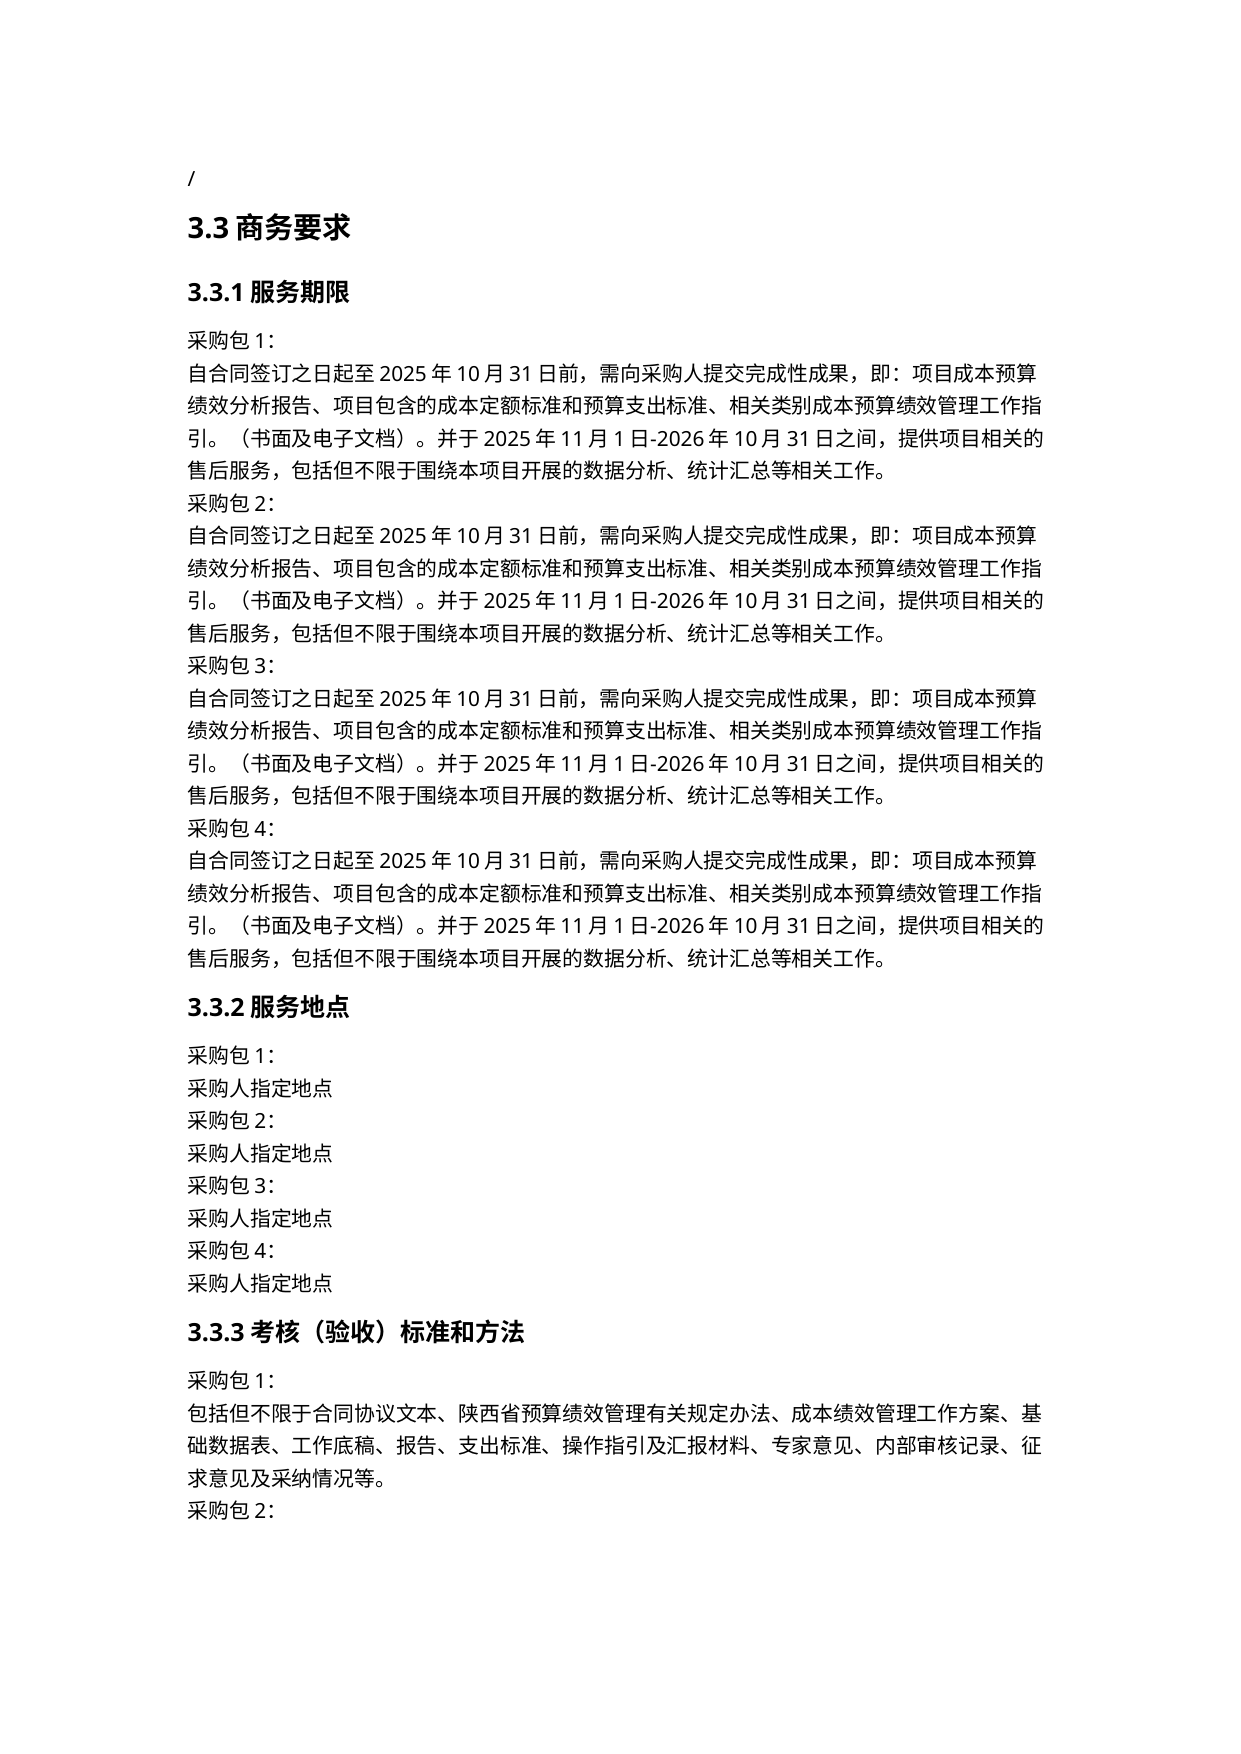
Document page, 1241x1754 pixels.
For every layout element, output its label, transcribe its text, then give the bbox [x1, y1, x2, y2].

text 3.3.1服务期限 [187, 259, 1053, 324]
text 采购包2： [187, 487, 1053, 519]
text 自合同签订之日起至2025年10月31日前，需向采购人提交完成性成果，即：项目成本预算绩效分析报告、项目包含的成本定额标准和预算支出标准、相关类别成本预算绩效管理工作指引。（书面及电子文档）。并于2025年11月1日-2026年10月31日之间，提供项目相关的售后服务，包括但不限于围绕本项目开展的数据分析、统计汇总等相关工作。 [187, 519, 1053, 649]
text 采购包4： [187, 1234, 1053, 1267]
text 自合同签订之日起至2025年10月31日前，需向采购人提交完成性成果，即：项目成本预算绩效分析报告、项目包含的成本定额标准和预算支出标准、相关类别成本预算绩效管理工作指引。（书面及电子文档）。并于2025年11月1日-2026年10月31日之间，提供项目相关的售后服务，包括但不限于围绕本项目开展的数据分析、统计汇总等相关工作。 [187, 844, 1053, 974]
text 采购包3： [187, 1169, 1053, 1202]
text / [187, 162, 1053, 194]
text 3.3.3考核（验收）标准和方法 [187, 1299, 1053, 1364]
text 自合同签订之日起至2025年10月31日前，需向采购人提交完成性成果，即：项目成本预算绩效分析报告、项目包含的成本定额标准和预算支出标准、相关类别成本预算绩效管理工作指引。（书面及电子文档）。并于2025年11月1日-2026年10月31日之间，提供项目相关的售后服务，包括但不限于围绕本项目开展的数据分析、统计汇总等相关工作。 [187, 682, 1053, 812]
text 采购包3： [187, 649, 1053, 682]
text 采购包1： [187, 1364, 1053, 1397]
text 采购人指定地点 [187, 1267, 1053, 1299]
text 采购人指定地点 [187, 1072, 1053, 1104]
text 采购人指定地点 [187, 1202, 1053, 1234]
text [187, 1397, 1053, 1494]
text 采购人指定地点 [187, 1137, 1053, 1169]
text 采购包1： [187, 1039, 1053, 1072]
text 采购包1： [187, 324, 1053, 357]
text 3.3商务要求 [187, 194, 1053, 259]
text 采购包2： [187, 1104, 1053, 1137]
text 自合同签订之日起至2025年10月31日前，需向采购人提交完成性成果，即：项目成本预算绩效分析报告、项目包含的成本定额标准和预算支出标准、相关类别成本预算绩效管理工作指引。（书面及电子文档）。并于2025年11月1日-2026年10月31日之间，提供项目相关的售后服务，包括但不限于围绕本项目开展的数据分析、统计汇总等相关工作。 [187, 357, 1053, 487]
text 3.3.2服务地点 [187, 974, 1053, 1039]
text 采购包2： [187, 1494, 1053, 1527]
text 采购包4： [187, 812, 1053, 844]
